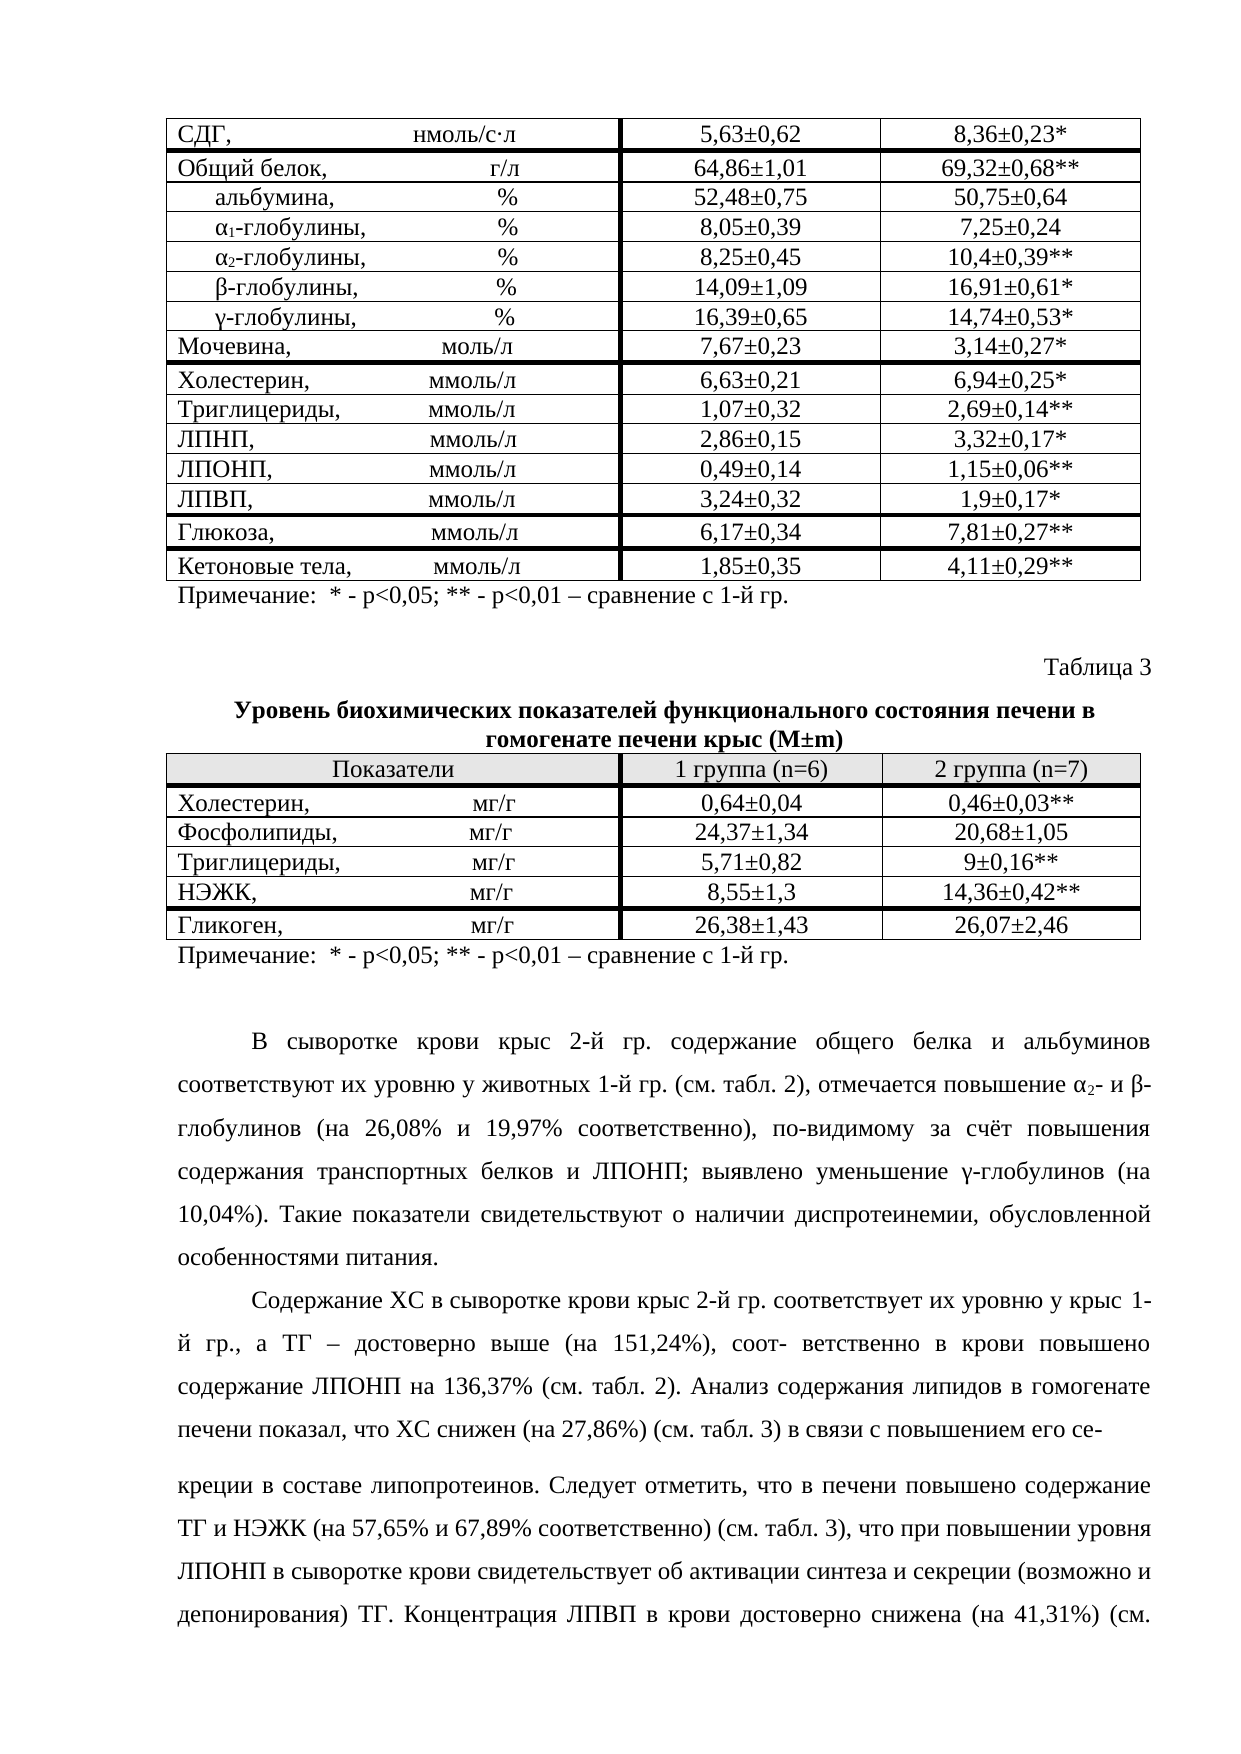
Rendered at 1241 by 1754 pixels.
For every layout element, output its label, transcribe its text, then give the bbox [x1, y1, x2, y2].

table_cell 24,37±1,34 [623, 818, 882, 846]
table_cell 1,07±0,32 [623, 395, 880, 423]
table_header 2 группа (n=7) [883, 754, 1140, 783]
table_cell α2-глобулины, % [167, 242, 618, 271]
table_cell СДГ, нмоль/с·л [167, 119, 618, 148]
table_cell 16,39±0,65 [623, 302, 880, 330]
table_cell 16,91±0,61* [881, 272, 1140, 301]
table_cell 7,81±0,27** [881, 517, 1140, 546]
table_cell 2,86±0,15 [623, 424, 880, 453]
table_cell 8,25±0,45 [623, 242, 880, 271]
table_cell 1,9±0,17* [881, 484, 1140, 513]
table_cell 9±0,16** [883, 847, 1140, 876]
table_cell 6,63±0,21 [623, 365, 880, 393]
table_cell Холестерин, ммоль/л [167, 365, 618, 393]
table_cell 20,68±1,05 [883, 818, 1140, 846]
table_cell 1,85±0,35 [623, 551, 880, 579]
table_cell Триглицериды, мг/г [167, 847, 618, 876]
table_cell ЛПНП, ммоль/л [167, 424, 618, 453]
table_cell 3,24±0,32 [623, 484, 880, 513]
table_header Показатели [167, 754, 618, 783]
table_cell Триглицериды, ммоль/л [167, 395, 618, 423]
table_cell 52,48±0,75 [623, 183, 880, 211]
table_cell 7,67±0,23 [623, 331, 880, 360]
table_header 1 группа (n=6) [623, 754, 882, 783]
text Примечание: * - р<0,05; ** - р<0,01 – сравнение с 1-й гр. [177, 581, 1152, 609]
table_cell α1-глобулины, % [167, 212, 618, 241]
table_cell 26,38±1,43 [623, 911, 882, 939]
table_cell Глюкоза, ммоль/л [167, 517, 618, 546]
table_cell Гликоген, мг/г [167, 911, 618, 939]
table_cell 3,32±0,17* [881, 424, 1140, 453]
table_cell Кетоновые тела, ммоль/л [167, 551, 618, 579]
table_cell ЛПВП, ммоль/л [167, 484, 618, 513]
table_cell 26,07±2,46 [883, 911, 1140, 939]
table_cell γ-глобулины, % [167, 302, 618, 330]
table_cell 6,17±0,34 [623, 517, 880, 546]
table_cell 2,69±0,14** [881, 395, 1140, 423]
table_cell альбумина, % [167, 183, 618, 211]
table_cell 0,46±0,03** [883, 788, 1140, 816]
table_cell 7,25±0,24 [881, 212, 1140, 241]
table_cell 5,63±0,62 [623, 119, 880, 148]
table_cell 14,74±0,53* [881, 302, 1140, 330]
table_cell НЭЖК, мг/г [167, 877, 618, 906]
table_cell Фосфолипиды, мг/г [167, 818, 618, 846]
table_cell 0,49±0,14 [623, 454, 880, 483]
table_cell 69,32±0,68** [881, 153, 1140, 181]
table_cell 6,94±0,25* [881, 365, 1140, 393]
table_cell 14,09±1,09 [623, 272, 880, 301]
text Примечание: * - р<0,05; ** - р<0,01 – сравнение с 1-й гр. [177, 940, 1152, 969]
table_cell 10,4±0,39** [881, 242, 1140, 271]
table_cell 5,71±0,82 [623, 847, 882, 876]
table_cell Мочевина, моль/л [167, 331, 618, 360]
table_cell 64,86±1,01 [623, 153, 880, 181]
table_cell 50,75±0,64 [881, 183, 1140, 211]
table_cell 8,36±0,23* [881, 119, 1140, 148]
text В сыворотке крови крыс 2-й гр. содержание общего белка и альбуминов соответствуют их уровню у животных 1-й гр. (см. табл. 2), отмечается повышение α2- и β-глобулинов (на 26,08% и 19,97% соответственно), по-видимому за счёт повышения содержания транспортных белков и ЛПОНП; выявлено уменьшение γ-глобулинов (на 10,04%). Такие показатели свидетельствуют о наличии диспротеинемии, обусловленной особенностями питания. [177, 1026, 1152, 1271]
table_cell 3,14±0,27* [881, 331, 1140, 360]
table_cell β-глобулины, % [167, 272, 618, 301]
text Таблица 3 [177, 652, 1152, 681]
table_cell 8,55±1,3 [623, 877, 882, 906]
table_cell 0,64±0,04 [623, 788, 882, 816]
text Уровень биохимических показателей функционального состояния печени в гомогенате печени крыс (М±m) [177, 696, 1152, 753]
table_cell Общий белок, г/л [167, 153, 618, 181]
table_cell Холестерин, мг/г [167, 788, 618, 816]
table_cell 14,36±0,42** [883, 877, 1140, 906]
table_cell ЛПОНП, ммоль/л [167, 454, 618, 483]
table_cell 4,11±0,29** [881, 551, 1140, 579]
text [177, 1470, 1152, 1628]
table_cell 1,15±0,06** [881, 454, 1140, 483]
text Содержание ХС в сыворотке крови крыс 2-й гр. соответствует их уровню у крыс 1-й гр., а ТГ – достоверно выше (на 151,24%), соот- ветственно в крови повышено содержание ЛПОНП на 136,37% (см. табл. 2). Анализ содержания липидов в гомогенате печени показал, что ХС снижен (на 27,86%) (см. табл. 3) в связи с повышением его се- [177, 1285, 1152, 1443]
table_cell 8,05±0,39 [623, 212, 880, 241]
